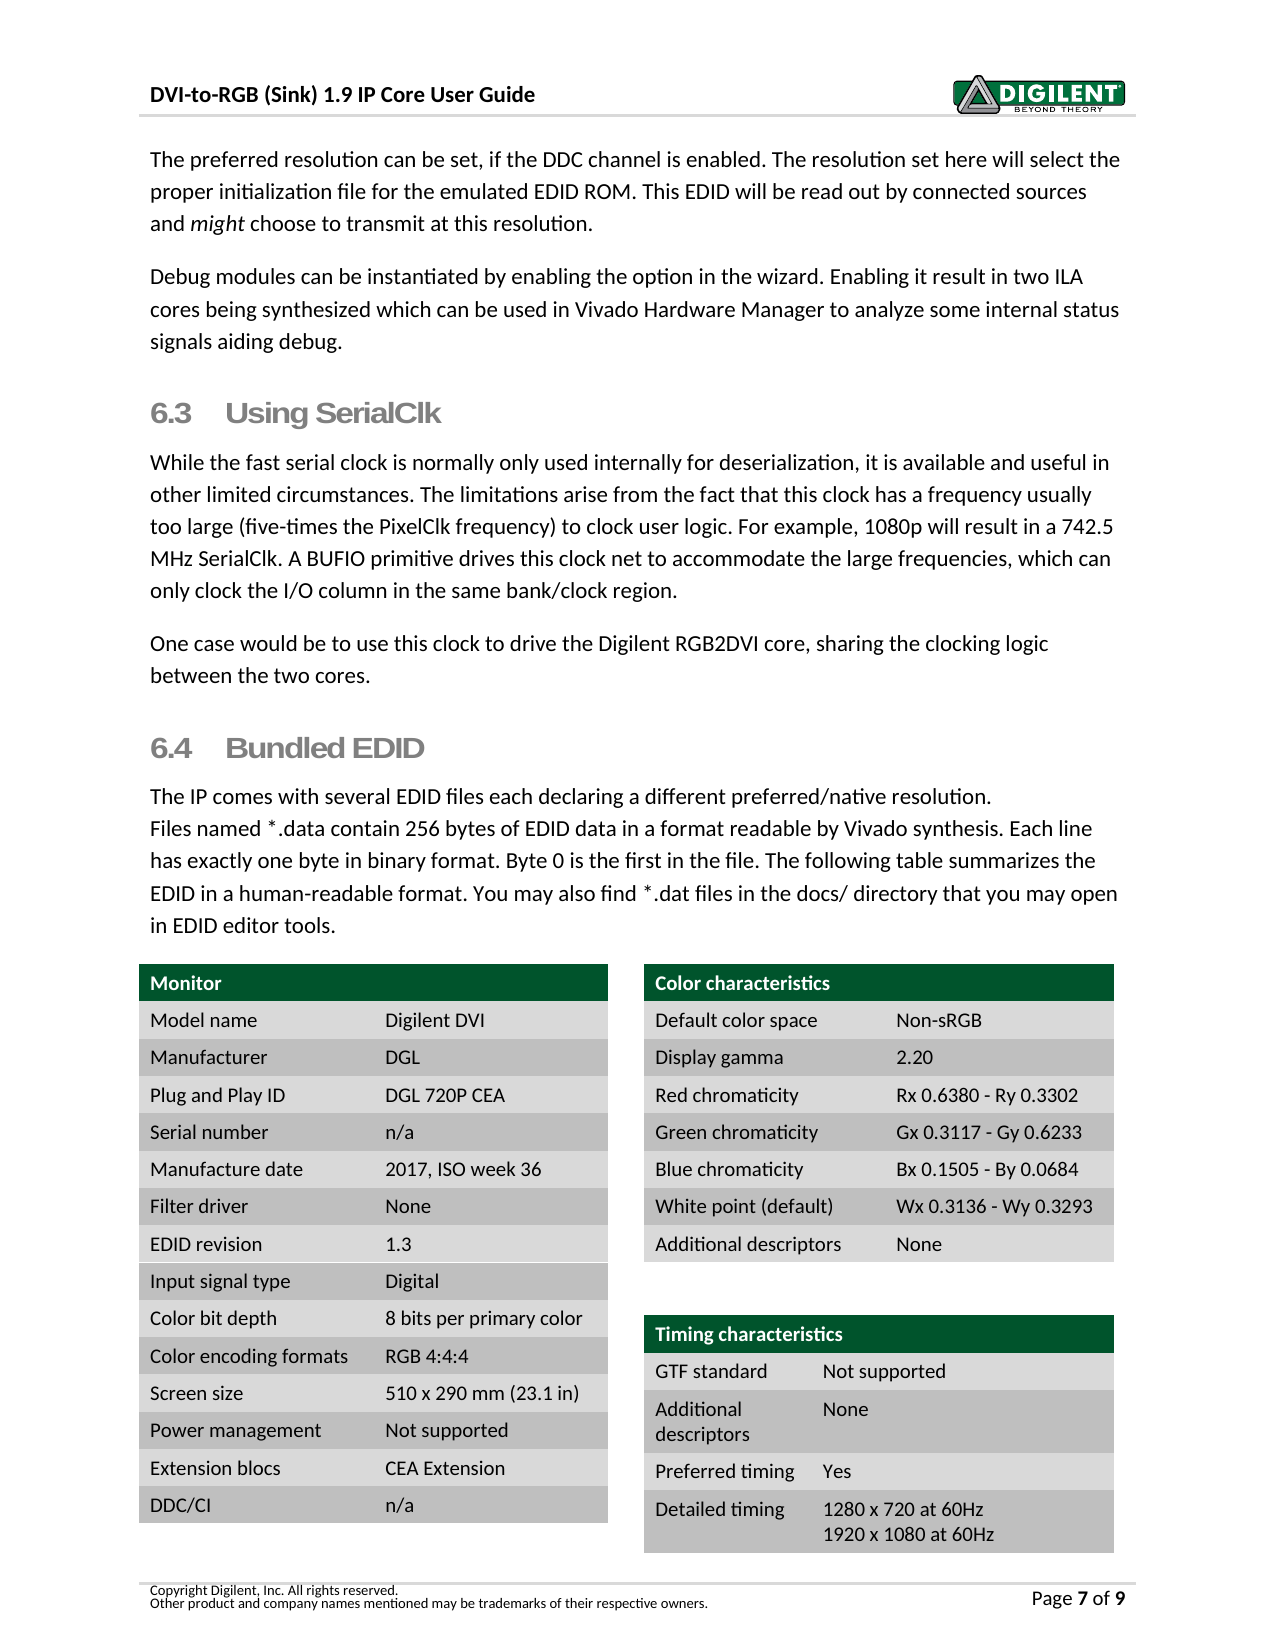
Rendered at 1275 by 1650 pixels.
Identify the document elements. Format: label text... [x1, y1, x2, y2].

table_cell 1.3 [374, 1225, 608, 1262]
table_cell Gx 0.3117 - Gy 0.6233 [885, 1113, 1114, 1151]
table_cell Additional descriptors [644, 1225, 885, 1262]
table_cell Extension blocs [139, 1449, 374, 1486]
table_cell Blue chromaticity [644, 1151, 885, 1188]
table_cell Non-sRGB [885, 1001, 1114, 1039]
table_cell CEA Extension [374, 1449, 608, 1486]
table_cell Digital [374, 1263, 608, 1300]
table_cell Additional descriptors [644, 1390, 811, 1453]
table_cell Manufacturer [139, 1039, 374, 1076]
table_cell n/a [374, 1113, 608, 1151]
text While the fast serial clock is normally only used internally for deserialization, it is available and useful in other limited circumstances. The limitations arise from the fact that this clock has a frequency usually too large (five-times the PixelClk frequency) to clock user logic. For example, 1080p will result in a 742.5 MHz SerialClk. A BUFIO primitive drives this clock net to accommodate the large frequencies, which can only clock the I/O column in the same bank/clock region. [150, 448, 1125, 604]
table_cell Display gamma [644, 1039, 885, 1076]
table_cell DGL [374, 1039, 608, 1076]
text The preferred resolution can be set, if the DDC channel is enabled. The resolution set here will select the proper initialization file for the emulated EDID ROM. This EDID will be read out by connected sources and might choose to transmit at this resolution. [150, 145, 1125, 237]
text One case would be to use this clock to drive the Digilent RGB2DVI core, sharing the clocking logic between the two cores. [150, 629, 1125, 689]
subtitle Bundled EDID [150, 731, 1125, 765]
table_cell Red chromaticity [644, 1076, 885, 1113]
table_cell Serial number [139, 1113, 374, 1151]
table_cell Manufacture date [139, 1151, 374, 1188]
table_cell Not supported [811, 1353, 1114, 1390]
table_cell White point (default) [644, 1188, 885, 1225]
table_cell Plug and Play ID [139, 1076, 374, 1113]
table_cell RGB 4:4:4 [374, 1337, 608, 1374]
table_cell 510 x 290 mm (23.1 in) [374, 1374, 608, 1412]
table_header Timing characteristics [644, 1315, 1114, 1353]
table_cell 1280 x 720 at 60Hz 1920 x 1080 at 60Hz [811, 1490, 1114, 1553]
table_cell GTF standard [644, 1353, 811, 1390]
table_cell Wx 0.3136 - Wy 0.3293 [885, 1188, 1114, 1225]
table_cell n/a [374, 1486, 608, 1523]
table_cell None [374, 1188, 608, 1225]
table_cell 2.20 [885, 1039, 1114, 1076]
table_cell None [885, 1225, 1114, 1262]
subtitle Using SerialClk [150, 397, 1125, 430]
table_cell Detailed timing [644, 1490, 811, 1553]
text Debug modules can be instantiated by enabling the option in the wizard. Enabling it result in two ILA cores being synthesized which can be used in Vivado Hardware Manager to analyze some internal status signals aiding debug. [150, 262, 1125, 355]
table_cell Color bit depth [139, 1300, 374, 1337]
table_cell 8 bits per primary color [374, 1300, 608, 1337]
table_header Monitor [139, 964, 608, 1001]
table_cell Green chromaticity [644, 1113, 885, 1151]
table_cell 2017, ISO week 36 [374, 1151, 608, 1188]
table_cell Power management [139, 1412, 374, 1449]
table_cell Digilent DVI [374, 1001, 608, 1039]
table_header Color characteristics [644, 964, 1114, 1001]
table_cell EDID revision [139, 1225, 374, 1262]
table_cell Bx 0.1505 - By 0.0684 [885, 1151, 1114, 1188]
table_cell Model name [139, 1001, 374, 1039]
table_cell Color encoding formats [139, 1337, 374, 1374]
table_cell Filter driver [139, 1188, 374, 1225]
table_cell Not supported [374, 1412, 608, 1449]
table_cell Input signal type [139, 1263, 374, 1300]
table_cell Rx 0.6380 - Ry 0.3302 [885, 1076, 1114, 1113]
table_cell Yes [811, 1453, 1114, 1490]
table_cell None [811, 1390, 1114, 1453]
table_cell Preferred timing [644, 1453, 811, 1490]
table_cell DGL 720P CEA [374, 1076, 608, 1113]
table_cell Screen size [139, 1374, 374, 1412]
table_cell DDC/CI [139, 1486, 374, 1523]
text The IP comes with several EDID files each declaring a different preferred/native resolution. Files named *.data contain 256 bytes of EDID data in a format readable by Vivado synthesis. Each line has exactly one byte in binary format. Byte 0 is the first in the file. The following table summarizes the EDID in a human-readable format. You may also find *.dat files in the docs/ directory that you may open in EDID editor tools. [150, 782, 1125, 939]
table_cell Default color space [644, 1001, 885, 1039]
